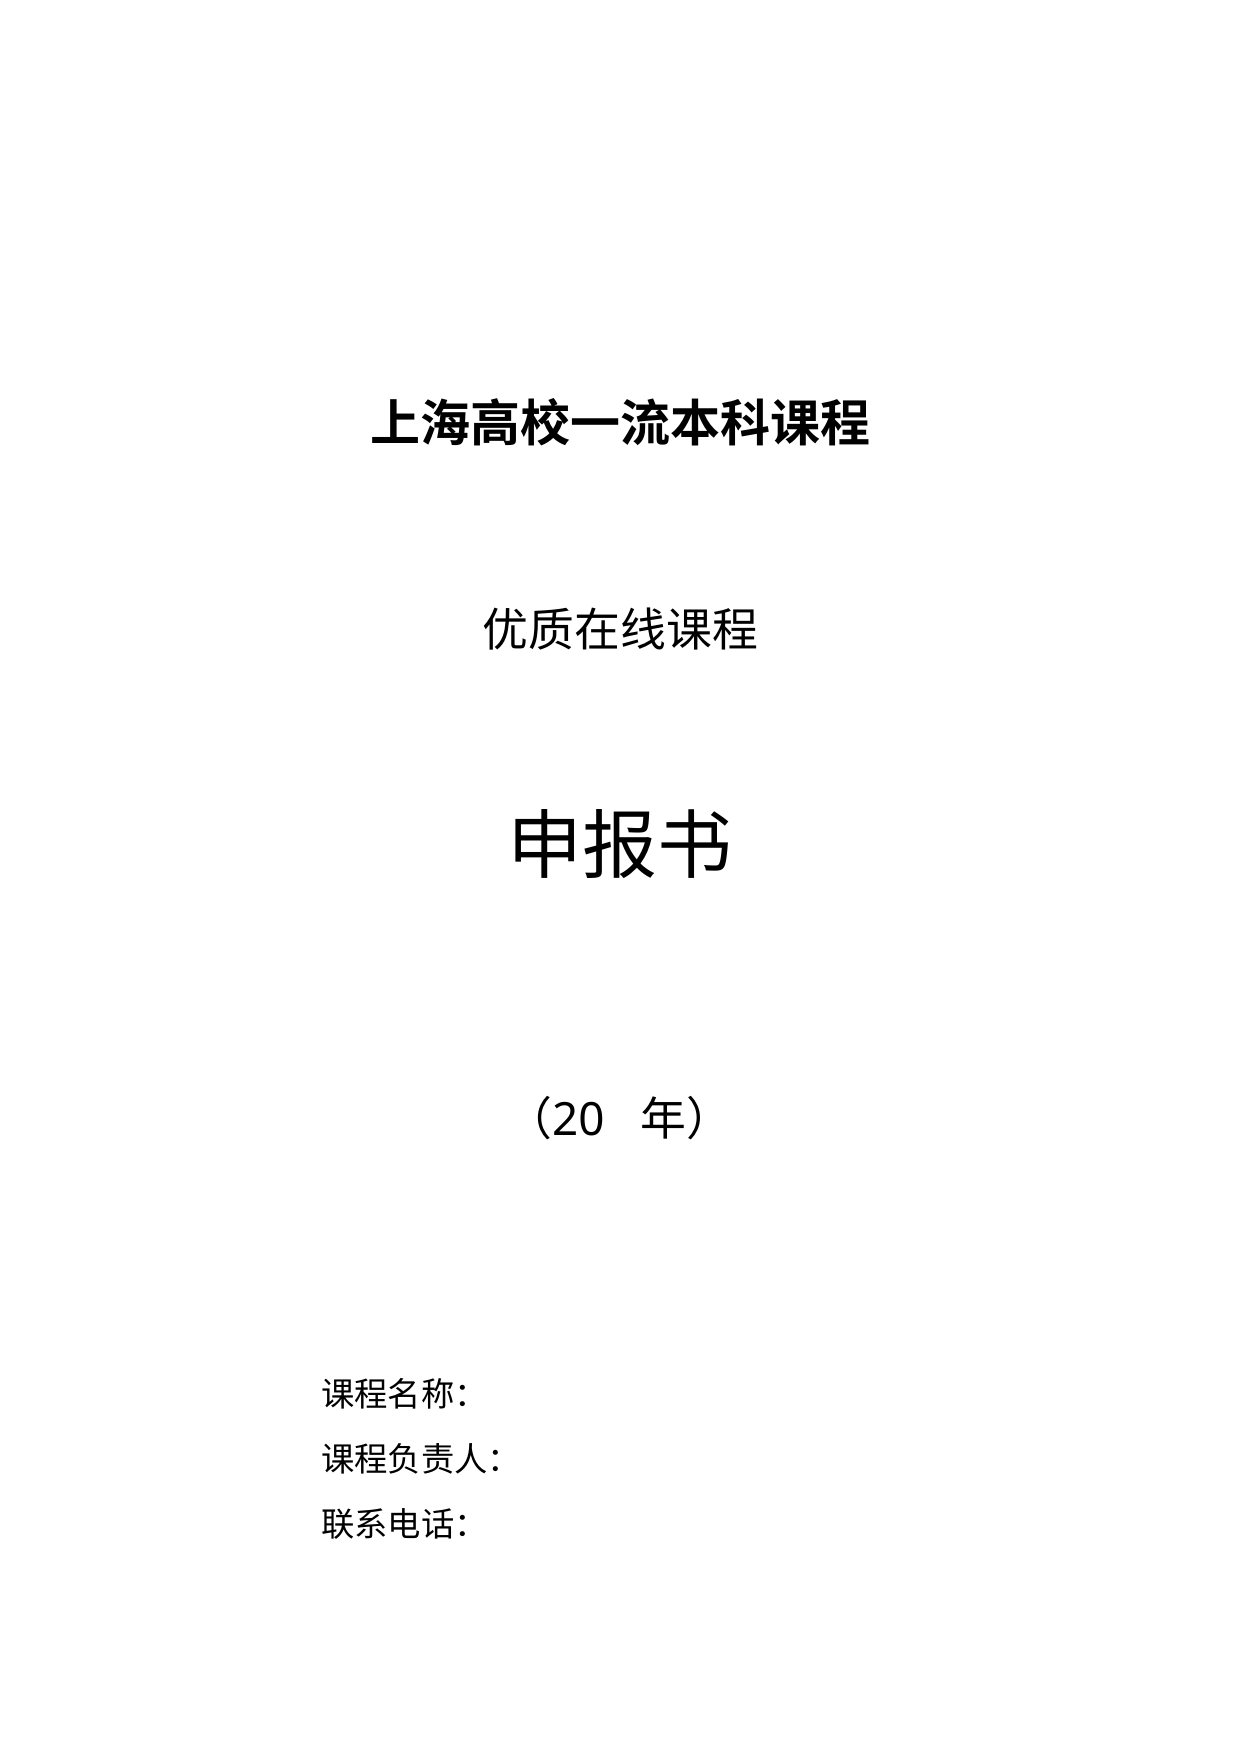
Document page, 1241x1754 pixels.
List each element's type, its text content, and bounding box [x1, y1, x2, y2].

text 申报书 [187, 774, 1053, 904]
text 联系电话： [187, 1490, 1050, 1555]
text 课程名称： [187, 1360, 1050, 1425]
text 课程负责人： [187, 1425, 1050, 1490]
text 优质在线课程 [187, 577, 1053, 675]
text 上海高校一流本科课程 [187, 371, 1053, 469]
text （20 年） [187, 1067, 1050, 1165]
